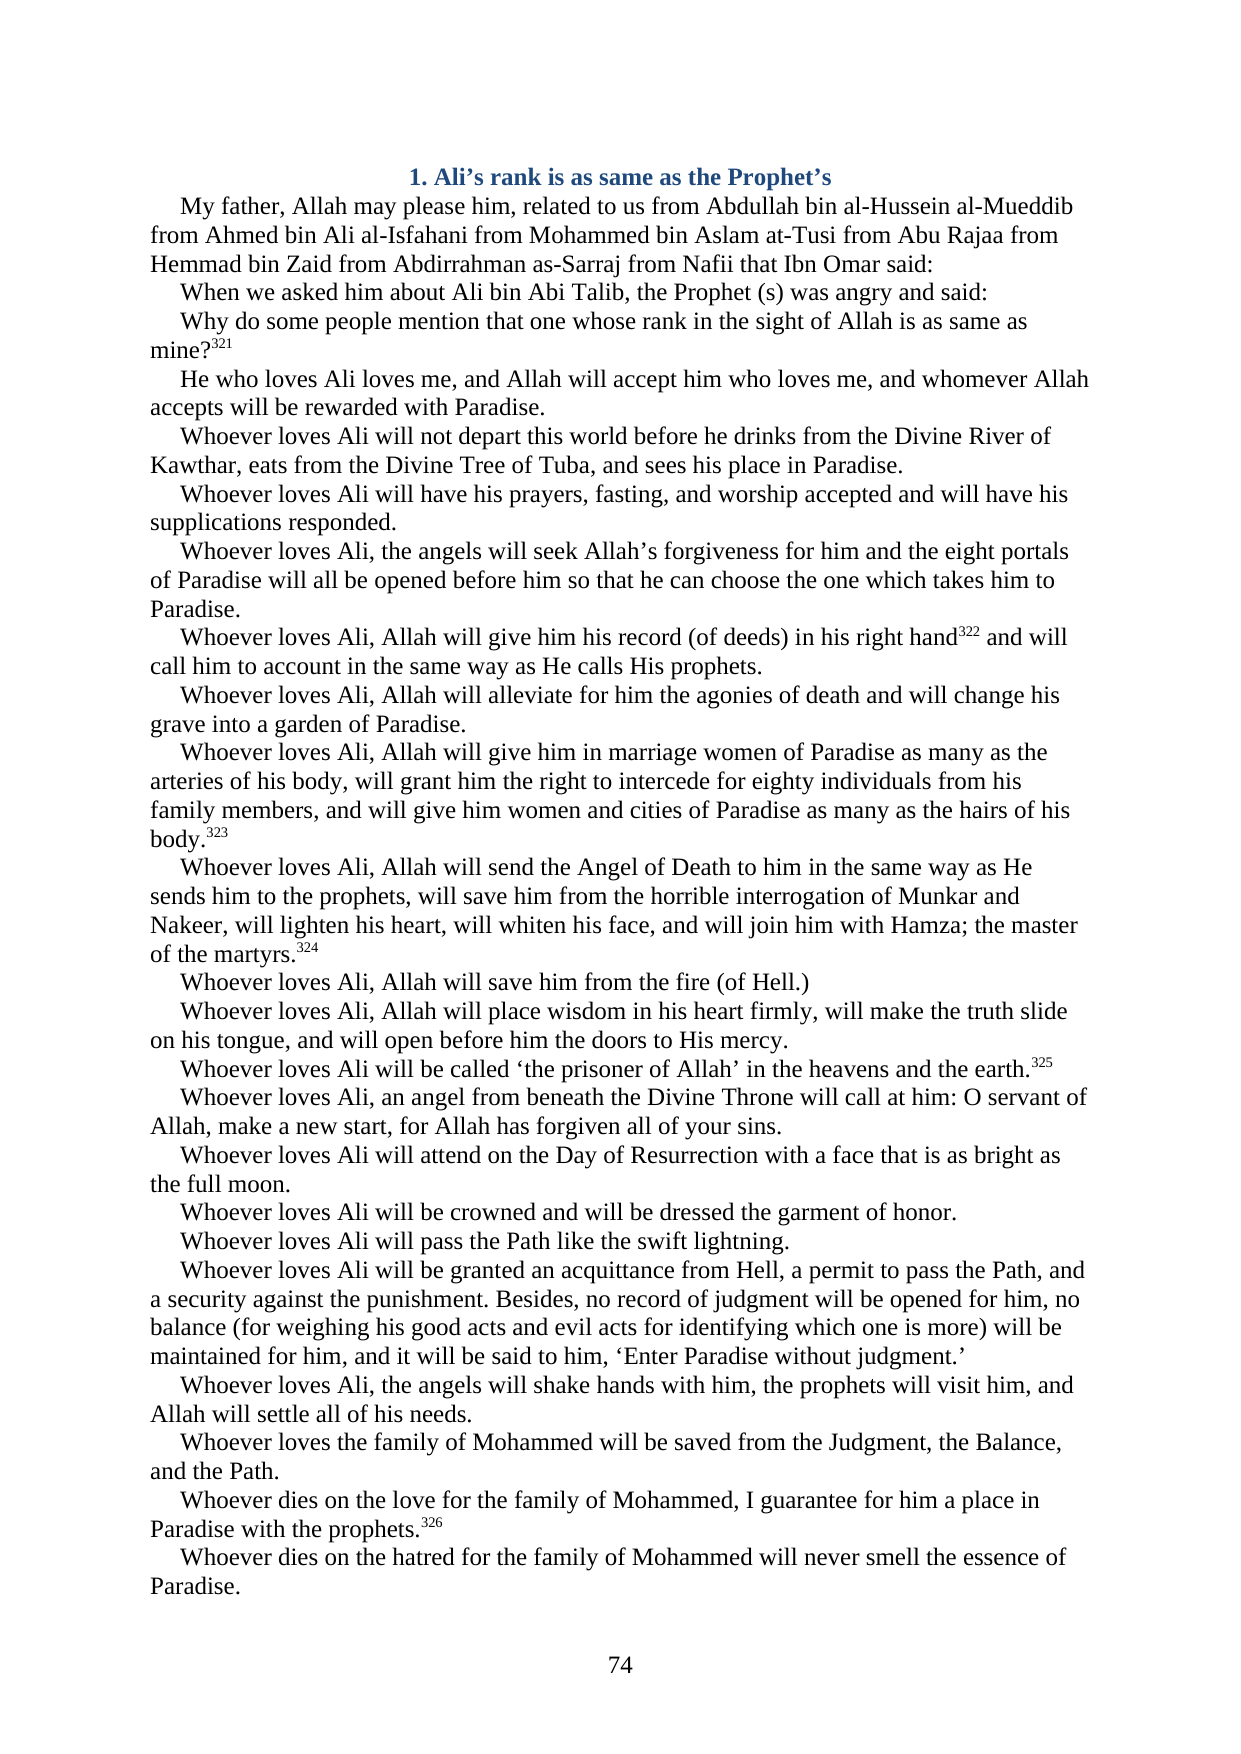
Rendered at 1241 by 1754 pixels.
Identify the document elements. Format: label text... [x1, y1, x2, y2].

text Whoever loves Ali will be crowned and will be dressed the garment of honor. [150, 1197, 1090, 1226]
text Whoever loves Ali will be called ‘the prisoner of Allah’ in the heavens and the earth. [150, 1054, 1090, 1082]
text Whoever loves Ali, Allah will alleviate for him the agonies of death and will change his grave into a garden of Paradise. [150, 680, 1090, 737]
text Whoever loves Ali, Allah will place wisdom in his heart firmly, will make the truth slide on his tongue, and will open before him the doors to His mercy. [150, 996, 1090, 1054]
text Whoever loves Ali will pass the Path like the swift lightning. [150, 1226, 1090, 1255]
text Whoever loves Ali will have his prayers, fasting, and worship accepted and will have his supplications responded. [150, 479, 1090, 536]
text Whoever loves Ali, the angels will seek Allah’s forgiveness for him and the eight portals of Paradise will all be opened before him so that he can choose the one which takes him to Paradise. [150, 536, 1090, 622]
text Whoever loves Ali, Allah will save him from the fire (of Hell.) [150, 967, 1090, 996]
text Whoever loves Ali, an angel from beneath the Divine Throne will call at him: O servant of Allah, make a new start, for Allah has forgiven all of your sins. [150, 1082, 1090, 1140]
text Whoever loves Ali, Allah will send the Angel of Death to him in the same way as He sends him to the prophets, will save him from the horrible interrogation of Munkar and Nakeer, will lighten his heart, will whiten his face, and will join him with Hamza; the master of the martyrs. [150, 852, 1090, 967]
text Whoever loves Ali will attend on the Day of Resurrection with a face that is as bright as the full moon. [150, 1140, 1090, 1197]
text When we asked him about Ali bin Abi Talib, the Prophet (s) was angry and said: [150, 277, 1090, 306]
text Whoever loves Ali will not depart this world before he drinks from the Divine River of Kawthar, eats from the Divine Tree of Tuba, and sees his place in Paradise. [150, 421, 1090, 479]
text Whoever dies on the love for the family of Mohammed, I guarantee for him a place in Paradise with the prophets. [150, 1485, 1090, 1542]
text Whoever loves Ali will be granted an acquittance from Hell, a permit to pass the Path, and a security against the punishment. Besides, no record of judgment will be opened for him, no balance (for weighing his good acts and evil acts for identifying which one is more) will be maintained for him, and it will be said to him, ‘Enter Paradise without judgment.’ [150, 1255, 1090, 1370]
text Whoever loves Ali, Allah will give him his record (of deeds) in his right hand and will call him to account in the same way as He calls His prophets. [150, 622, 1090, 680]
text Whoever dies on the hatred for the family of Mohammed will never smell the essence of Paradise. [150, 1542, 1090, 1600]
text Whoever loves Ali, Allah will give him in marriage women of Paradise as many as the arteries of his body, will grant him the right to intercede for eighty individuals from his family members, and will give him women and cities of Paradise as many as the hairs of his body. [150, 737, 1090, 852]
subtitle 1. Ali’s rank is as same as the Prophet’s [150, 162, 1090, 191]
text My father, Allah may please him, related to us from Abdullah bin al-Hussein al-Mueddib from Ahmed bin Ali al-Isfahani from Mohammed bin Aslam at-Tusi from Abu Rajaa from Hemmad bin Zaid from Abdirrahman as-Sarraj from Nafii that Ibn Omar said: [150, 191, 1090, 277]
text Why do some people mention that one whose rank in the sight of Allah is as same as mine? [150, 306, 1090, 364]
text He who loves Ali loves me, and Allah will accept him who loves me, and whomever Allah accepts will be rewarded with Paradise. [150, 364, 1090, 421]
text Whoever loves Ali, the angels will shake hands with him, the prophets will visit him, and Allah will settle all of his needs. [150, 1370, 1090, 1427]
text Whoever loves the family of Mohammed will be saved from the Judgment, the Balance, and the Path. [150, 1427, 1090, 1485]
